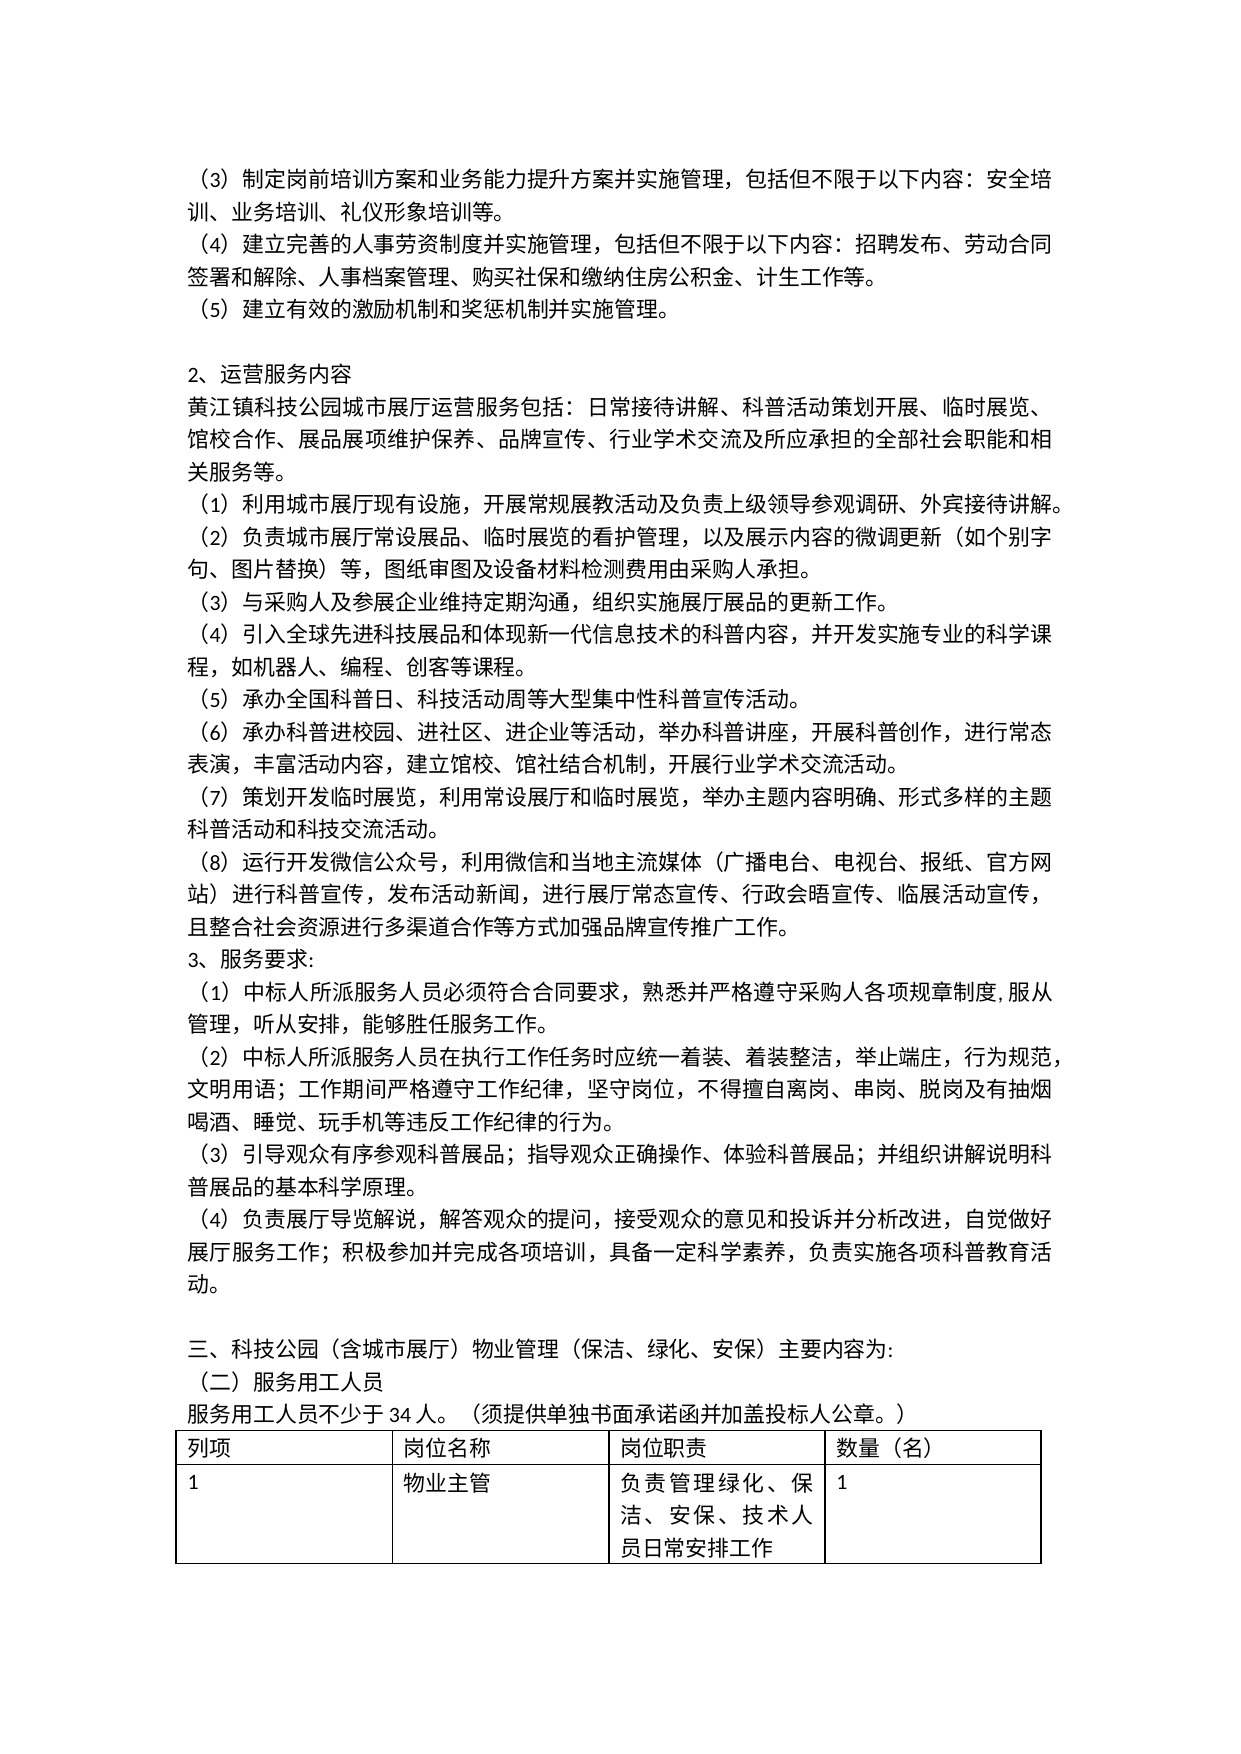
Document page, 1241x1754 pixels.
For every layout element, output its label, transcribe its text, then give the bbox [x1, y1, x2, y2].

text （2）中标人所派服务人员在执行工作任务时应统一着装、着装整洁，举止端庄，行为规范，文明用语；工作期间严格遵守工作纪律，坚守岗位，不得擅自离岗、串岗、脱岗及有抽烟、喝酒、睡觉、玩手机等违反工作纪律的行为。 [187, 1039, 1053, 1137]
text （二）服务用工人员 [187, 1364, 1053, 1397]
text 2、运营服务内容 [187, 357, 1053, 389]
text （4）负责展厅导览解说，解答观众的提问，接受观众的意见和投诉并分析改进，自觉做好展厅服务工作；积极参加并完成各项培训，具备一定科学素养，负责实施各项科普教育活动。 [187, 1202, 1053, 1299]
text （2）负责城市展厅常设展品、临时展览的看护管理，以及展示内容的微调更新（如个别字句、图片替换）等，图纸审图及设备材料检测费用由采购人承担。 [187, 519, 1053, 584]
table_header 岗位职责 [610, 1431, 824, 1463]
text （1）中标人所派服务人员必须符合合同要求，熟悉并严格遵守采购人各项规章制度, 服从管理，听从安排，能够胜任服务工作。 [187, 974, 1053, 1039]
text （4）引入全球先进科技展品和体现新一代信息技术的科普内容，并开发实施专业的科学课程，如机器人、编程、创客等课程。 [187, 617, 1053, 682]
text 3、服务要求: [187, 942, 1053, 974]
table_header 岗位名称 [393, 1431, 608, 1463]
table_header 列项 [177, 1431, 392, 1463]
text 三、科技公园（含城市展厅）物业管理（保洁、绿化、安保）主要内容为: [187, 1332, 1053, 1364]
table_cell 负责管理绿化、保洁、安保、技术人员日常安排工作 [610, 1465, 824, 1563]
text （3）制定岗前培训方案和业务能力提升方案并实施管理，包括但不限于以下内容：安全培训、业务培训、礼仪形象培训等。 [187, 162, 1053, 227]
text （5）建立有效的激励机制和奖惩机制并实施管理。 [187, 292, 1053, 324]
text （3）与采购人及参展企业维持定期沟通，组织实施展厅展品的更新工作。 [187, 584, 1053, 617]
text 服务用工人员不少于34人。（须提供单独书面承诺函并加盖投标人公章。） [187, 1397, 1053, 1429]
text （3）引导观众有序参观科普展品；指导观众正确操作、体验科普展品；并组织讲解说明科普展品的基本科学原理。 [187, 1137, 1053, 1202]
text （7）策划开发临时展览，利用常设展厅和临时展览，举办主题内容明确、形式多样的主题科普活动和科技交流活动。 [187, 779, 1053, 844]
table_cell 物业主管 [393, 1465, 608, 1563]
text （5）承办全国科普日、科技活动周等大型集中性科普宣传活动。 [187, 682, 1053, 714]
text （4）建立完善的人事劳资制度并实施管理，包括但不限于以下内容：招聘发布、劳动合同签署和解除、人事档案管理、购买社保和缴纳住房公积金、计生工作等。 [187, 227, 1053, 292]
table_cell 1 [826, 1465, 1040, 1563]
text （1）利用城市展厅现有设施，开展常规展教活动及负责上级领导参观调研、外宾接待讲解。 [187, 487, 1053, 519]
text （6）承办科普进校园、进社区、进企业等活动，举办科普讲座，开展科普创作，进行常态表演，丰富活动内容，建立馆校、馆社结合机制，开展行业学术交流活动。 [187, 714, 1053, 779]
table_header 数量（名） [826, 1431, 1040, 1463]
text 黄江镇科技公园城市展厅运营服务包括：日常接待讲解、科普活动策划开展、临时展览、馆校合作、展品展项维护保养、品牌宣传、行业学术交流及所应承担的全部社会职能和相关服务等。 [187, 389, 1053, 487]
table_cell 1 [177, 1465, 392, 1563]
text （8）运行开发微信公众号，利用微信和当地主流媒体（广播电台、电视台、报纸、官方网站）进行科普宣传，发布活动新闻，进行展厅常态宣传、行政会晤宣传、临展活动宣传，且整合社会资源进行多渠道合作等方式加强品牌宣传推广工作。 [187, 844, 1053, 942]
